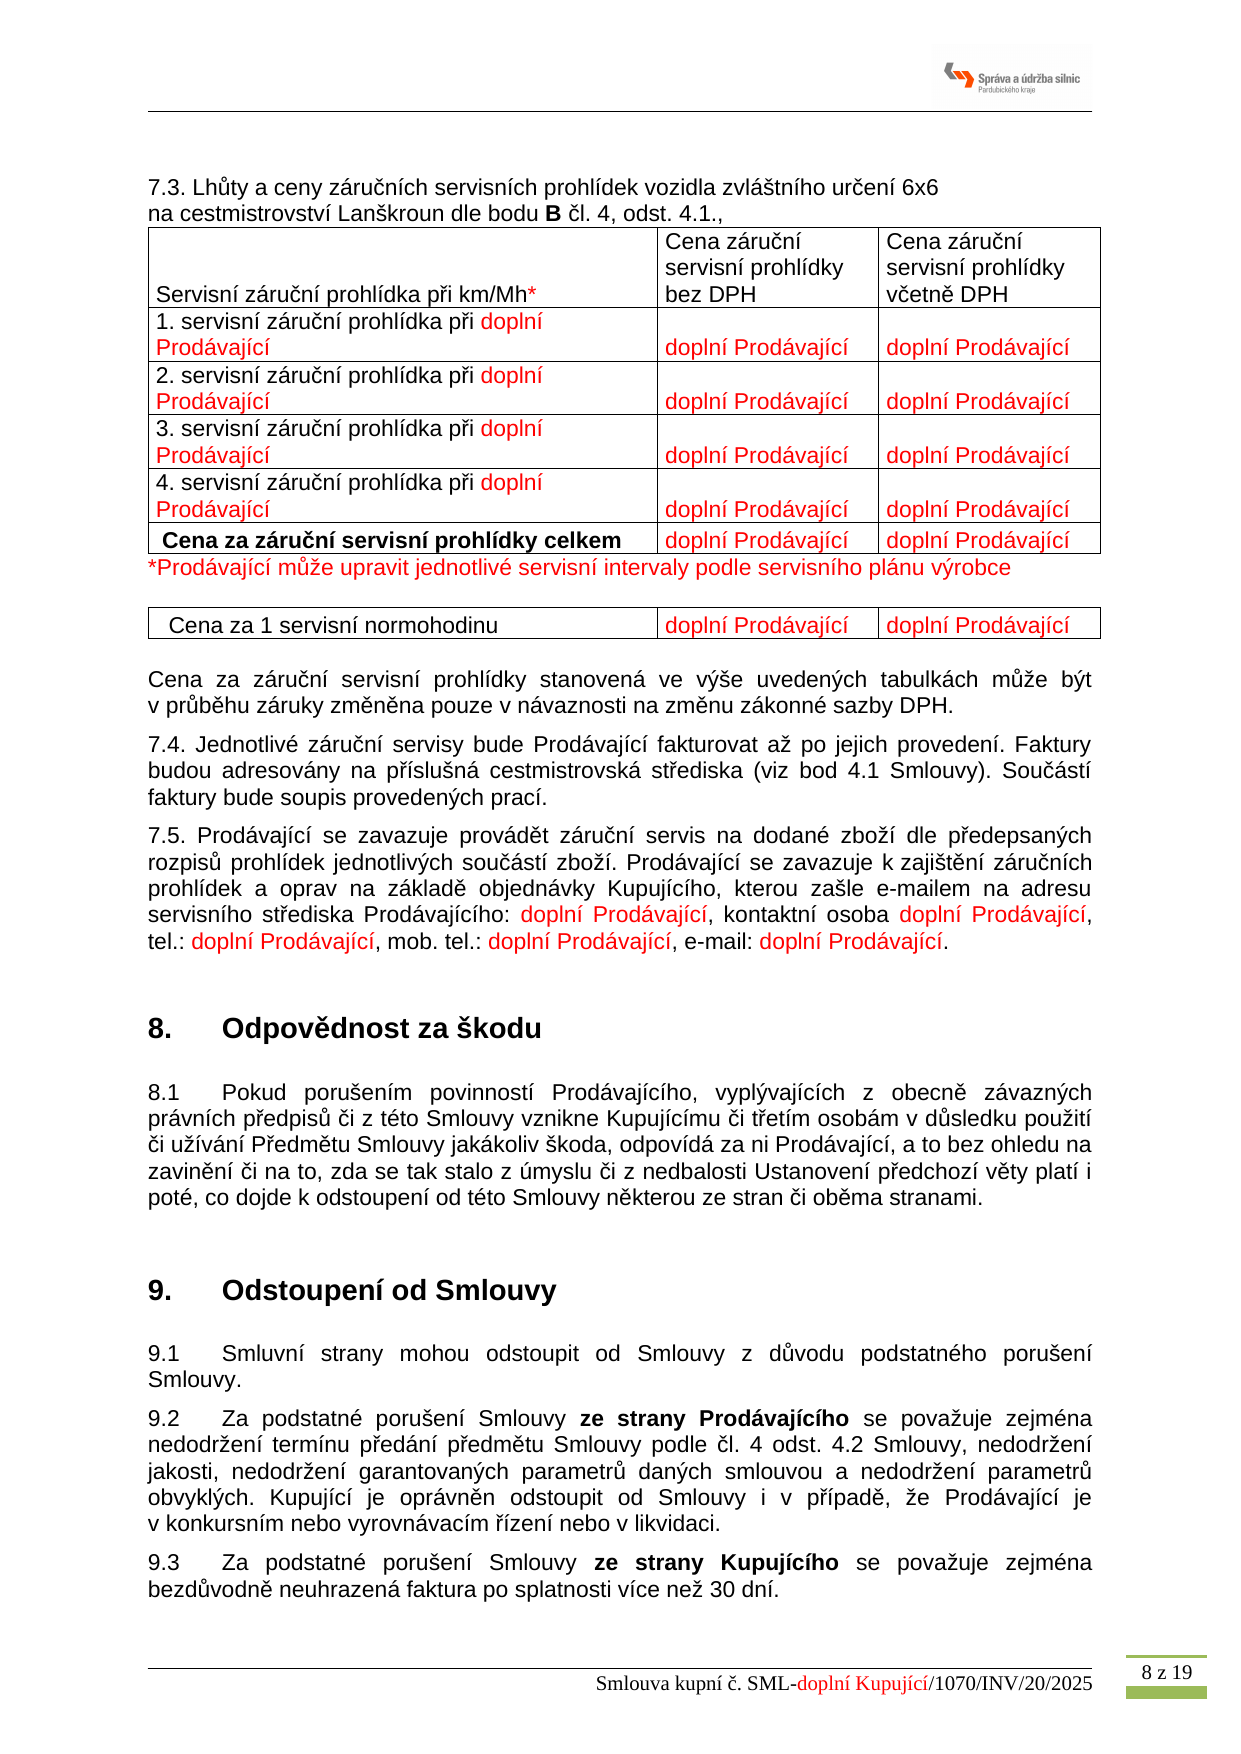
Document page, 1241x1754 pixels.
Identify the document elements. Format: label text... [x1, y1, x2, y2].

text na cestmistrovství Lanškroun dle bodu B čl. 4, odst. 4.1., [148, 200, 1092, 227]
table_cell doplní Prodávající [879, 362, 1100, 414]
text Cena za záruční servisní prohlídky stanovená ve výše uvedených tabulkách může být v průběhu záruky změněna pouze v návaznosti na změnu zákonné sazby DPH. [148, 666, 1092, 718]
list Odstoupení od Smlouvy [148, 1273, 1092, 1306]
table_cell doplní Prodávající [879, 469, 1100, 522]
table_cell doplní Prodávající [658, 523, 878, 553]
table_header Cena záruční servisní prohlídky bez DPH [658, 228, 878, 307]
text 7.3. Lhůty a ceny záručních servisních prohlídek vozidla zvláštního určení 6x6 [148, 174, 1092, 200]
list Odpovědnost za škodu [148, 1012, 1092, 1045]
table_cell doplní Prodávající [879, 415, 1100, 468]
list Smluvní strany mohou odstoupit od Smlouvy z důvodu podstatného porušení Smlouvy. [148, 1340, 1092, 1392]
table_cell 4. servisní záruční prohlídka při doplní Prodávající [149, 469, 657, 522]
text 7.4. Jednotlivé záruční servisy bude Prodávající fakturovat až po jejich provedení. Faktury budou adresovány na příslušná cestmistrovská střediska (viz bod 4.1 Smlouvy). Součástí faktury bude soupis provedených prací. [148, 731, 1092, 810]
table_cell doplní Prodávající [879, 308, 1100, 361]
list Za podstatné porušení Smlouvy ze strany Kupujícího se považuje zejména bezdůvodně neuhrazená faktura po splatnosti více než 30 dní. [148, 1549, 1092, 1602]
table_cell 1. servisní záruční prohlídka při doplní Prodávající [149, 308, 657, 361]
list Pokud porušením povinností Prodávajícího, vyplývajících z obecně závazných právních předpisů či z této Smlouvy vznikne Kupujícímu či třetím osobám v důsledku použití či užívání Předmětu Smlouvy jakákoliv škoda, odpovídá za ni Prodávající, a to bez ohledu na zavinění či na to, zda se tak stalo z úmyslu či z nedbalosti Ustanovení předchozí věty platí i poté, co dojde k odstoupení od této Smlouvy některou ze stran či oběma stranami. [148, 1079, 1092, 1210]
table_cell doplní Prodávající [658, 415, 878, 468]
table_cell doplní Prodávající [658, 308, 878, 361]
table_header doplní Prodávající [879, 608, 1100, 638]
table_header doplní Prodávající [658, 608, 878, 638]
table_cell 3. servisní záruční prohlídka při doplní Prodávající [149, 415, 657, 468]
text *Prodávající může upravit jednotlivé servisní intervaly podle servisního plánu výrobce [148, 554, 1092, 581]
text 7.5. Prodávající se zavazuje provádět záruční servis na dodané zboží dle předepsaných rozpisů prohlídek jednotlivých součástí zboží. Prodávající se zavazuje k zajištění záručních prohlídek a oprav na základě objednávky Kupujícího, kterou zašle e-mailem na adresu servisního střediska Prodávajícího: doplní Prodávající, kontaktní osoba doplní Prodávající, tel.: doplní Prodávající, mob. tel.: doplní Prodávající, e-mail: doplní Prodávající. [148, 822, 1092, 954]
table_header Cena záruční servisní prohlídky včetně DPH [879, 228, 1100, 307]
table_cell doplní Prodávající [658, 469, 878, 522]
table_cell doplní Prodávající [879, 523, 1100, 553]
table_cell 2. servisní záruční prohlídka při doplní Prodávající [149, 362, 657, 414]
table_cell doplní Prodávající [658, 362, 878, 414]
table_cell Cena za záruční servisní prohlídky celkem [149, 523, 657, 553]
picture [931, 44, 1093, 109]
list Za podstatné porušení Smlouvy ze strany Prodávajícího se považuje zejména nedodržení termínu předání předmětu Smlouvy podle čl. 4 odst. 4.2 Smlouvy, nedodržení jakosti, nedodržení garantovaných parametrů daných smlouvou a nedodržení parametrů obvyklých. Kupující je oprávněn odstoupit od Smlouvy i v případě, že Prodávající je v konkursním nebo vyrovnávacím řízení nebo v likvidaci. [148, 1405, 1092, 1537]
table_header Cena za 1 servisní normohodinu [149, 608, 657, 638]
table_header Servisní záruční prohlídka při km/Mh* [149, 228, 657, 307]
